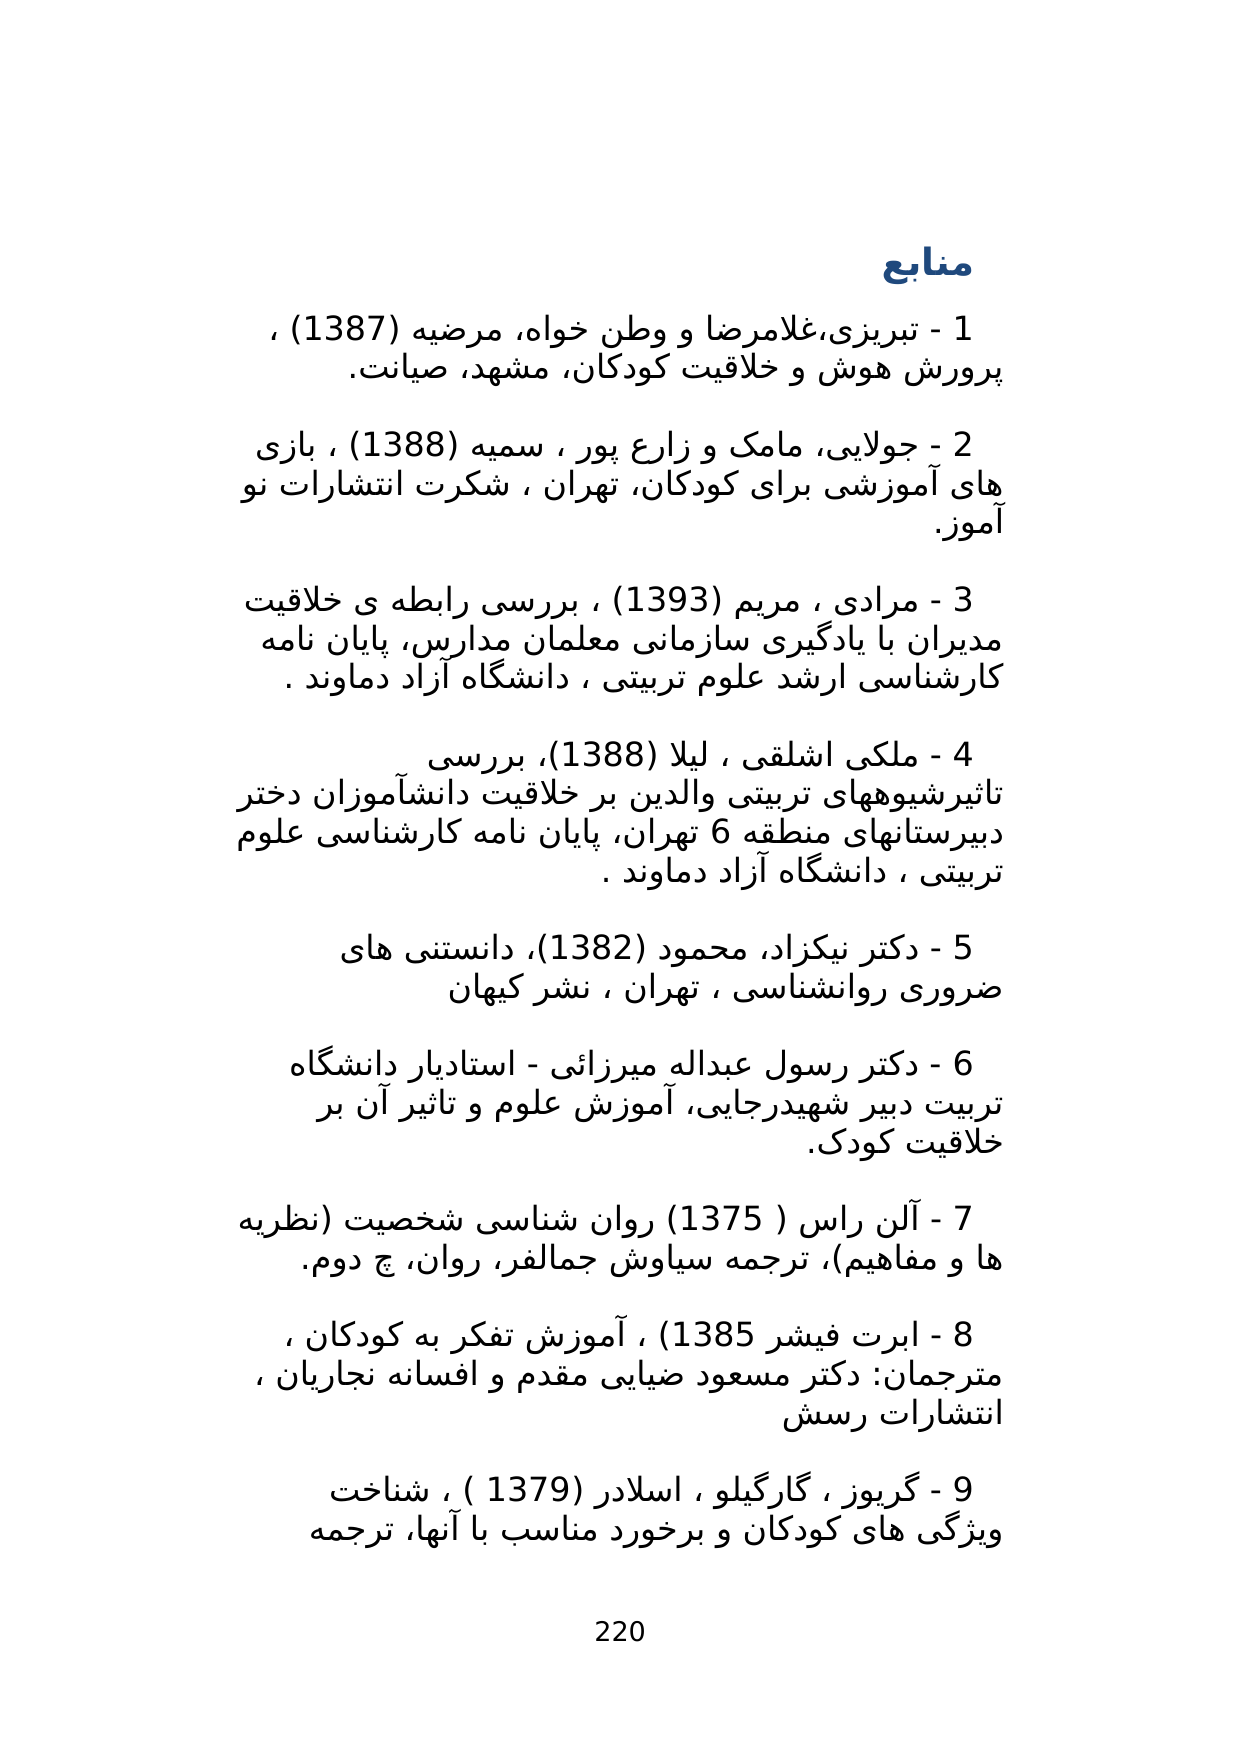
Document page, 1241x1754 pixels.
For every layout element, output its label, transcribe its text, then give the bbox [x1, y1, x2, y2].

text 6 - دکتر رسول عبداله میرزائی - استادیار دانشگاه تربیت دبیر شهیدرجایی، آموزش علوم و تاثیر آن بر خلاقیت کودک. [236, 1045, 1004, 1161]
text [236, 1471, 1004, 1548]
text 1 - تبریزی،غلامرضا و وطن خواه، مرضیه (1387) ، پرورش هوش و خلاقیت کودکان، مشهد، صیانت. [236, 309, 1004, 387]
text 2 - جولایی، مامک و زارع پور ، سمیه (1388) ، بازی های آموزشی برای کودکان، تهران ، شکرت انتشارات نو آموز. [236, 425, 1004, 542]
text 3 - مرادی ، مریم (1393) ، بررسی رابطه ی خلاقیت مدیران با یادگیری سازمانی معلمان مدارس، پایان نامه کارشناسی ارشد علوم تربیتی ، دانشگاه آزاد دماوند . [236, 580, 1004, 697]
text 8 - ابرت فیشر 1385) ، آموزش تفکر به کودکان ، مترجمان: دکتر مسعود ضیایی مقدم و افسانه نجاریان ، انتشارات رسش [236, 1316, 1004, 1432]
text 7 - آلن راس ( 1375) روان شناسی شخصیت (نظریه ها و مفاهیم)، ترجمه سیاوش جمالفر، روان، چ دوم. [236, 1200, 1004, 1277]
text 4 - ملکی اشلقی ، لیلا (1388)، بررسی تاثیرشیوههای تربیتی والدین بر خلاقیت دانشآموزان دختر دبیرستانهای منطقه 6 تهران، پایان نامه کارشناسی علوم تربیتی ، دانشگاه آزاد دماوند . [236, 735, 1004, 890]
subtitle منابع [236, 241, 1004, 284]
text 5 - دکتر نیکزاد، محمود (1382)، دانستنی های ضروری روانشناسی ، تهران ، نشر کیهان [236, 929, 1004, 1006]
